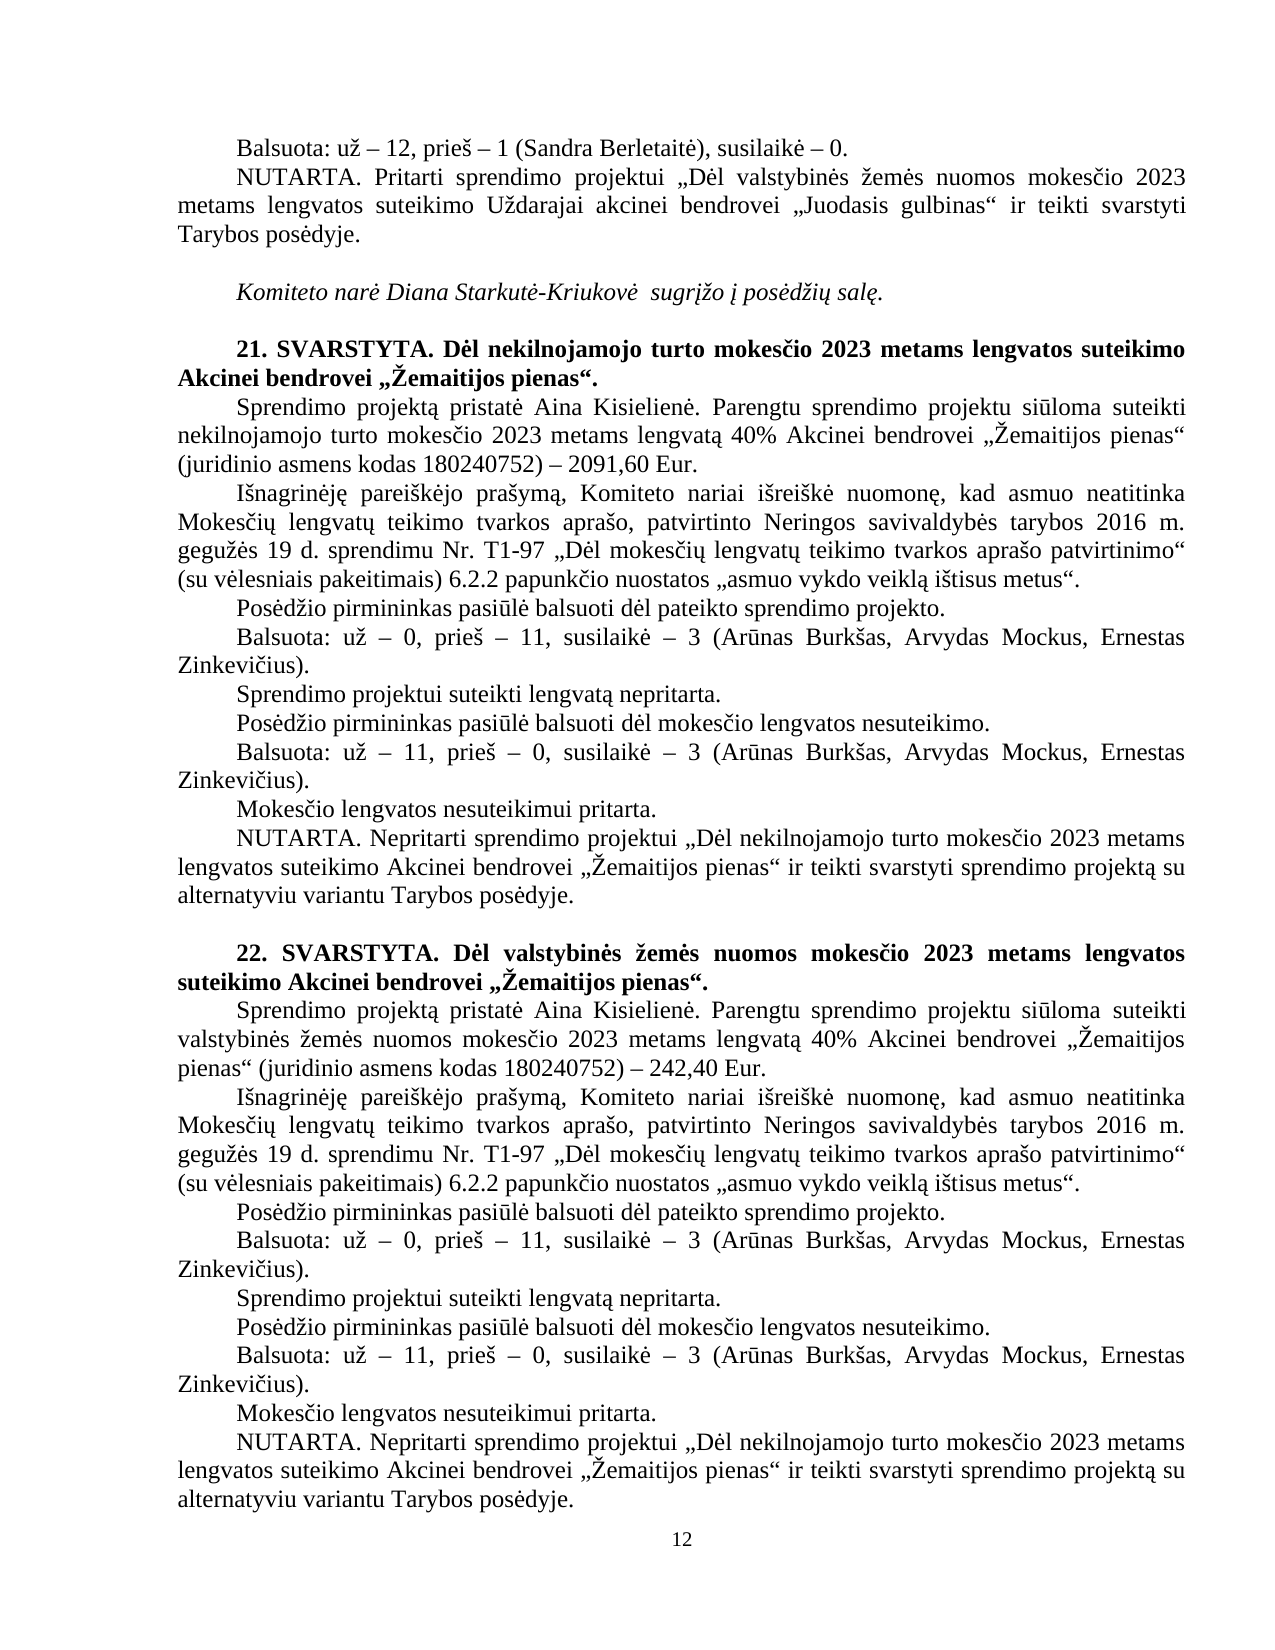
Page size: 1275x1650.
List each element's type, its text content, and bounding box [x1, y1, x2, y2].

text Balsuota: už – 0, prieš – 11, susilaikė – 3 (Arūnas Burkšas, Arvydas Mockus, Ernestas Zinkevičius). [177, 1225, 1186, 1283]
text Išnagrinėję pareiškėjo prašymą, Komiteto nariai išreiškė nuomonę, kad asmuo neatitinka Mokesčių lengvatų teikimo tvarkos aprašo, patvirtinto Neringos savivaldybės tarybos 2016 m. gegužės 19 d. sprendimu Nr. T1-97 „Dėl mokesčių lengvatų teikimo tvarkos aprašo patvirtinimo“ (su vėlesniais pakeitimais) 6.2.2 papunkčio nuostatos „asmuo vykdo veiklą ištisus metus“. [177, 478, 1186, 593]
text Mokesčio lengvatos nesuteikimui pritarta. [177, 794, 1186, 823]
text NUTARTA. Nepritarti sprendimo projektui „Dėl nekilnojamojo turto mokesčio 2023 metams lengvatos suteikimo Akcinei bendrovei „Žemaitijos pienas“ ir teikti svarstyti sprendimo projektą su alternatyviu variantu Tarybos posėdyje. [177, 823, 1186, 909]
text Posėdžio pirmininkas pasiūlė balsuoti dėl mokesčio lengvatos nesuteikimo. [177, 1312, 1186, 1340]
text Sprendimo projektą pristatė Aina Kisielienė. Parengtu sprendimo projektu siūloma suteikti valstybinės žemės nuomos mokesčio 2023 metams lengvatą 40% Akcinei bendrovei „Žemaitijos pienas“ (juridinio asmens kodas 180240752) – 242,40 Eur. [177, 995, 1186, 1082]
text Posėdžio pirmininkas pasiūlė balsuoti dėl mokesčio lengvatos nesuteikimo. [177, 708, 1186, 737]
text Balsuota: už – 0, prieš – 11, susilaikė – 3 (Arūnas Burkšas, Arvydas Mockus, Ernestas Zinkevičius). [177, 622, 1186, 679]
text Posėdžio pirmininkas pasiūlė balsuoti dėl pateikto sprendimo projekto. [177, 593, 1186, 622]
text Sprendimo projektui suteikti lengvatą nepritarta. [177, 679, 1186, 708]
text Sprendimo projektui suteikti lengvatą nepritarta. [177, 1283, 1186, 1312]
text Balsuota: už – 11, prieš – 0, susilaikė – 3 (Arūnas Burkšas, Arvydas Mockus, Ernestas Zinkevičius). [177, 1340, 1186, 1398]
text Balsuota: už – 12, prieš – 1 (Sandra Berletaitė), susilaikė – 0. [177, 133, 1186, 162]
text Posėdžio pirmininkas pasiūlė balsuoti dėl pateikto sprendimo projekto. [177, 1197, 1186, 1225]
text 21. SVARSTYTA. Dėl nekilnojamojo turto mokesčio 2023 metams lengvatos suteikimo Akcinei bendrovei „Žemaitijos pienas“. [177, 334, 1186, 392]
text Mokesčio lengvatos nesuteikimui pritarta. [177, 1398, 1186, 1427]
text NUTARTA. Pritarti sprendimo projektui „Dėl valstybinės žemės nuomos mokesčio 2023 metams lengvatos suteikimo Uždarajai akcinei bendrovei „Juodasis gulbinas“ ir teikti svarstyti Tarybos posėdyje. [177, 162, 1186, 248]
text Išnagrinėję pareiškėjo prašymą, Komiteto nariai išreiškė nuomonę, kad asmuo neatitinka Mokesčių lengvatų teikimo tvarkos aprašo, patvirtinto Neringos savivaldybės tarybos 2016 m. gegužės 19 d. sprendimu Nr. T1-97 „Dėl mokesčių lengvatų teikimo tvarkos aprašo patvirtinimo“ (su vėlesniais pakeitimais) 6.2.2 papunkčio nuostatos „asmuo vykdo veiklą ištisus metus“. [177, 1082, 1186, 1197]
text Sprendimo projektą pristatė Aina Kisielienė. Parengtu sprendimo projektu siūloma suteikti nekilnojamojo turto mokesčio 2023 metams lengvatą 40% Akcinei bendrovei „Žemaitijos pienas“ (juridinio asmens kodas 180240752) – 2091,60 Eur. [177, 392, 1186, 478]
text 22. SVARSTYTA. Dėl valstybinės žemės nuomos mokesčio 2023 metams lengvatos suteikimo Akcinei bendrovei „Žemaitijos pienas“. [177, 938, 1186, 995]
text Komiteto narė Diana Starkutė-Kriukovė sugrįžo į posėdžių salę. [177, 277, 1186, 305]
text NUTARTA. Nepritarti sprendimo projektui „Dėl nekilnojamojo turto mokesčio 2023 metams lengvatos suteikimo Akcinei bendrovei „Žemaitijos pienas“ ir teikti svarstyti sprendimo projektą su alternatyviu variantu Tarybos posėdyje. [177, 1427, 1186, 1513]
text Balsuota: už – 11, prieš – 0, susilaikė – 3 (Arūnas Burkšas, Arvydas Mockus, Ernestas Zinkevičius). [177, 737, 1186, 794]
